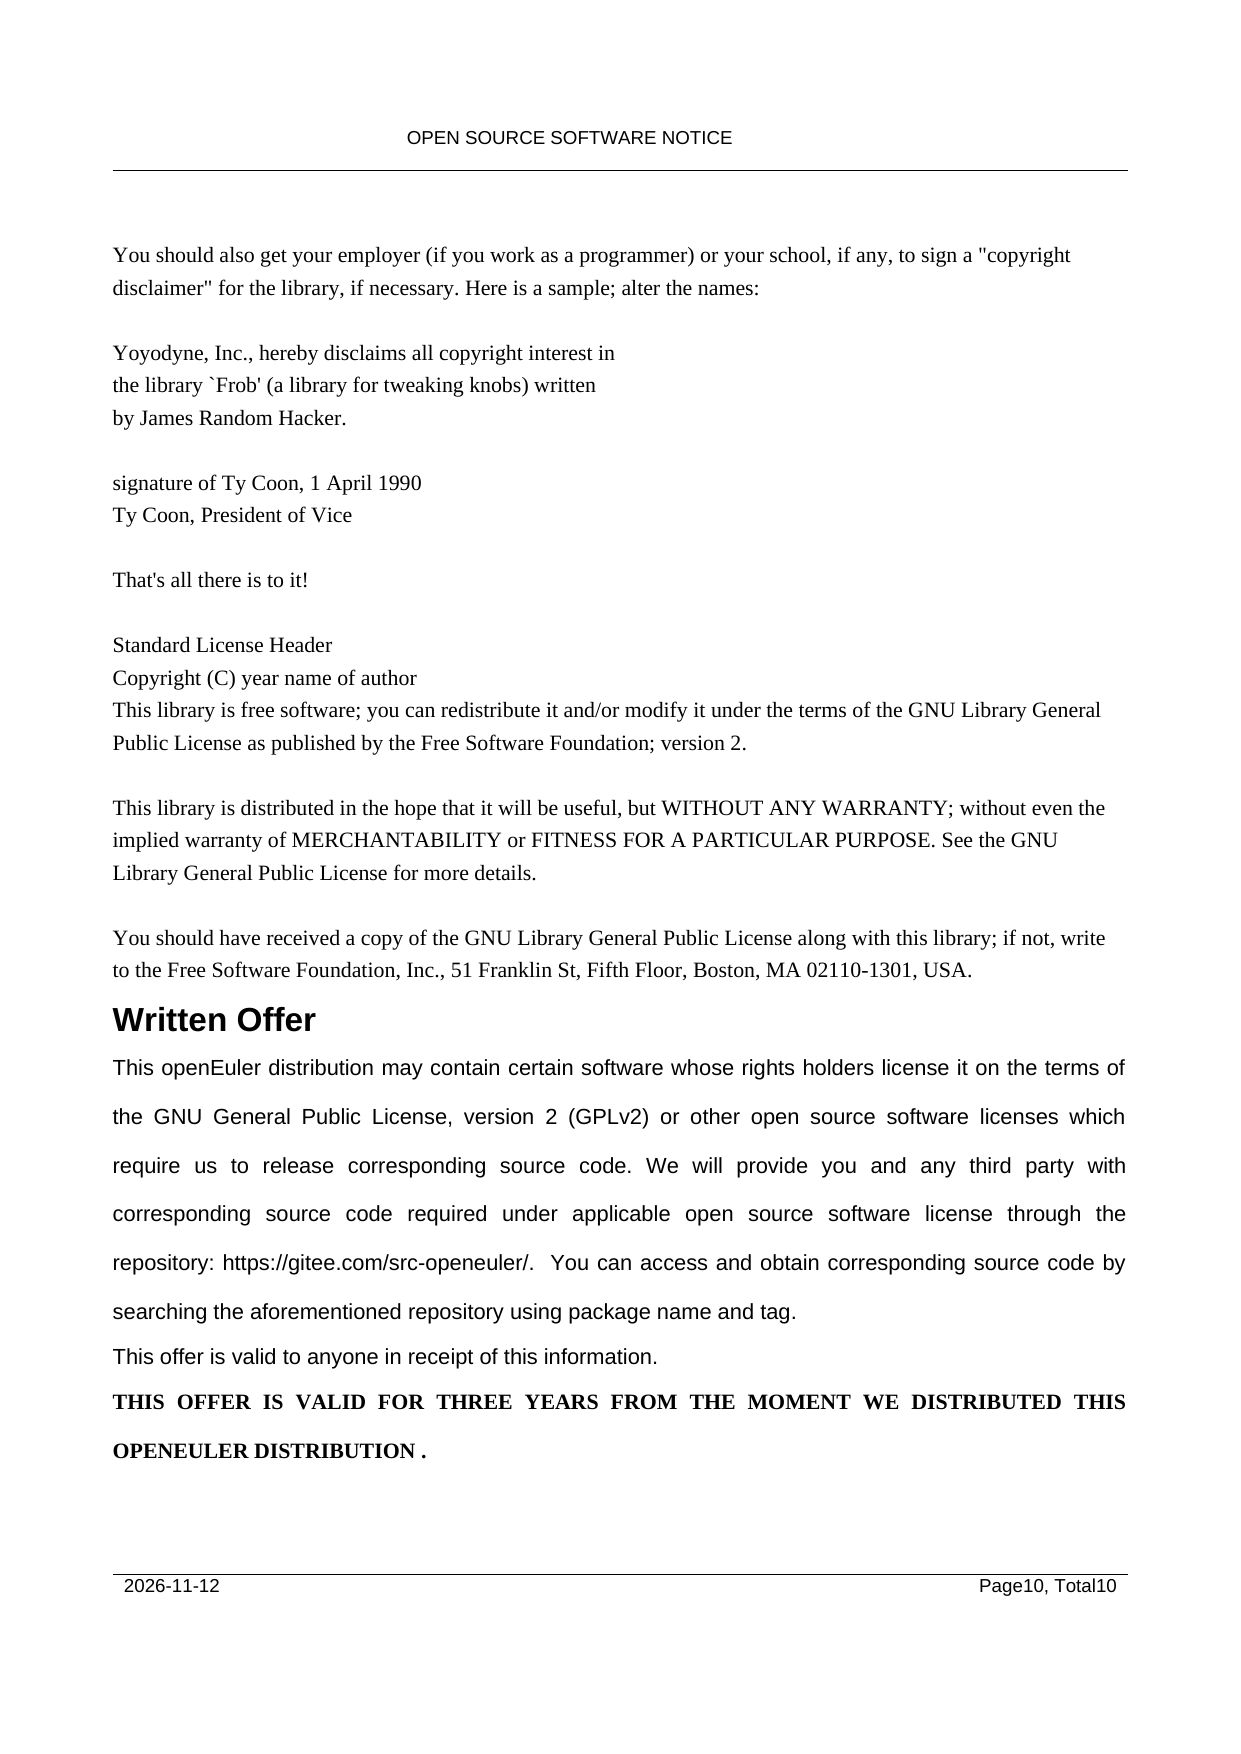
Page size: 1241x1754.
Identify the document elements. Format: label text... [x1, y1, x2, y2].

text THIS OFFER IS VALID FOR THREE YEARS FROM THE MOMENT WE DISTRIBUTED THIS OPENEULER DISTRIBUTION . [112, 1385, 1128, 1467]
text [112, 206, 1128, 986]
text This offer is valid to anyone in receipt of this information. [112, 1340, 1128, 1373]
text Written Offer [112, 986, 1128, 1051]
text This openEuler distribution may contain certain software whose rights holders license it on the terms of the GNU General Public License, version 2 (GPLv2) or other open source software licenses which require us to release corresponding source code. We will provide you and any third party with corresponding source code required under applicable open source software license through the repository: https://gitee.com/src-openeuler/. You can access and obtain corresponding source code by searching the aforementioned repository using package name and tag. [112, 1051, 1128, 1328]
